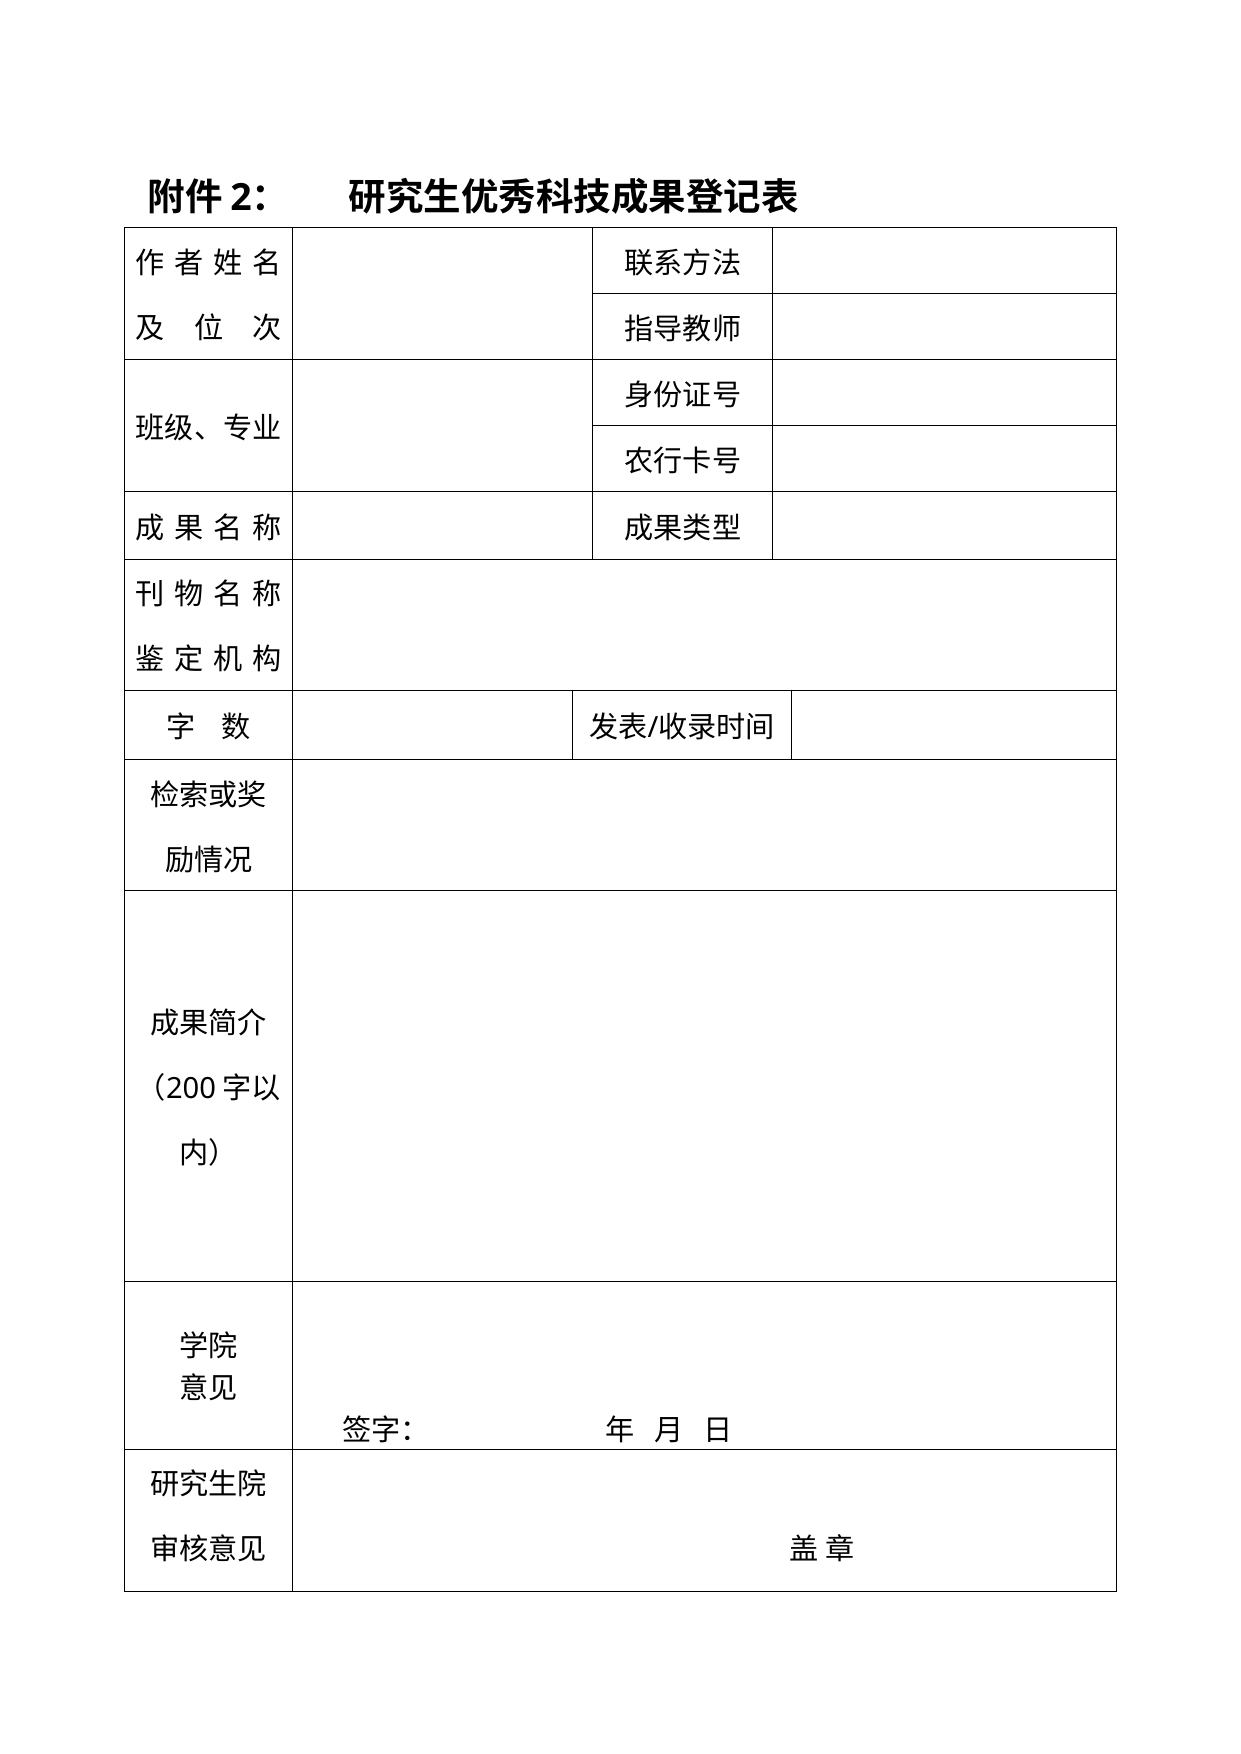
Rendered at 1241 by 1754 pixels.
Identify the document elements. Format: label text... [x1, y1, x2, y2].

table_cell 研究生院 审核意见 [125, 1450, 292, 1591]
table_cell [293, 560, 1116, 689]
table_cell [792, 691, 1116, 759]
table_cell 成果简介（200字以内） [125, 891, 292, 1281]
table_cell 字 数 [125, 691, 292, 759]
table_cell [293, 492, 592, 558]
table_header 作者姓名 及位次 [125, 228, 292, 359]
table_cell [773, 426, 1116, 491]
table_cell [773, 360, 1116, 425]
table_cell [293, 760, 1116, 890]
table_header [773, 228, 1116, 293]
table_cell [293, 360, 592, 491]
table_cell 身份证号 [593, 360, 772, 425]
table_cell 班级、专业 [125, 360, 292, 491]
table_cell 学院 意见 [125, 1282, 292, 1448]
table_cell 盖 章 年 月 日 [293, 1450, 1116, 1591]
table_cell 刊物名称 鉴定机构 [125, 560, 292, 689]
table_cell [773, 294, 1116, 359]
table_cell [293, 891, 1116, 1281]
table_header [293, 228, 592, 359]
table_header 联系方法 [593, 228, 772, 293]
table_cell [773, 492, 1116, 558]
table_cell 成果类型 [593, 492, 772, 558]
table_cell 签字： 年 月 日 [293, 1282, 1116, 1448]
table_cell [293, 691, 572, 759]
table_cell 成果名称 [125, 492, 292, 558]
text 附件2： 研究生优秀科技成果登记表 [148, 162, 1092, 227]
table_cell 指导教师 [593, 294, 772, 359]
table_cell 发表/收录时间 [573, 691, 791, 759]
table_cell 检索或奖 励情况 [125, 760, 292, 890]
table_cell 农行卡号 [593, 426, 772, 491]
